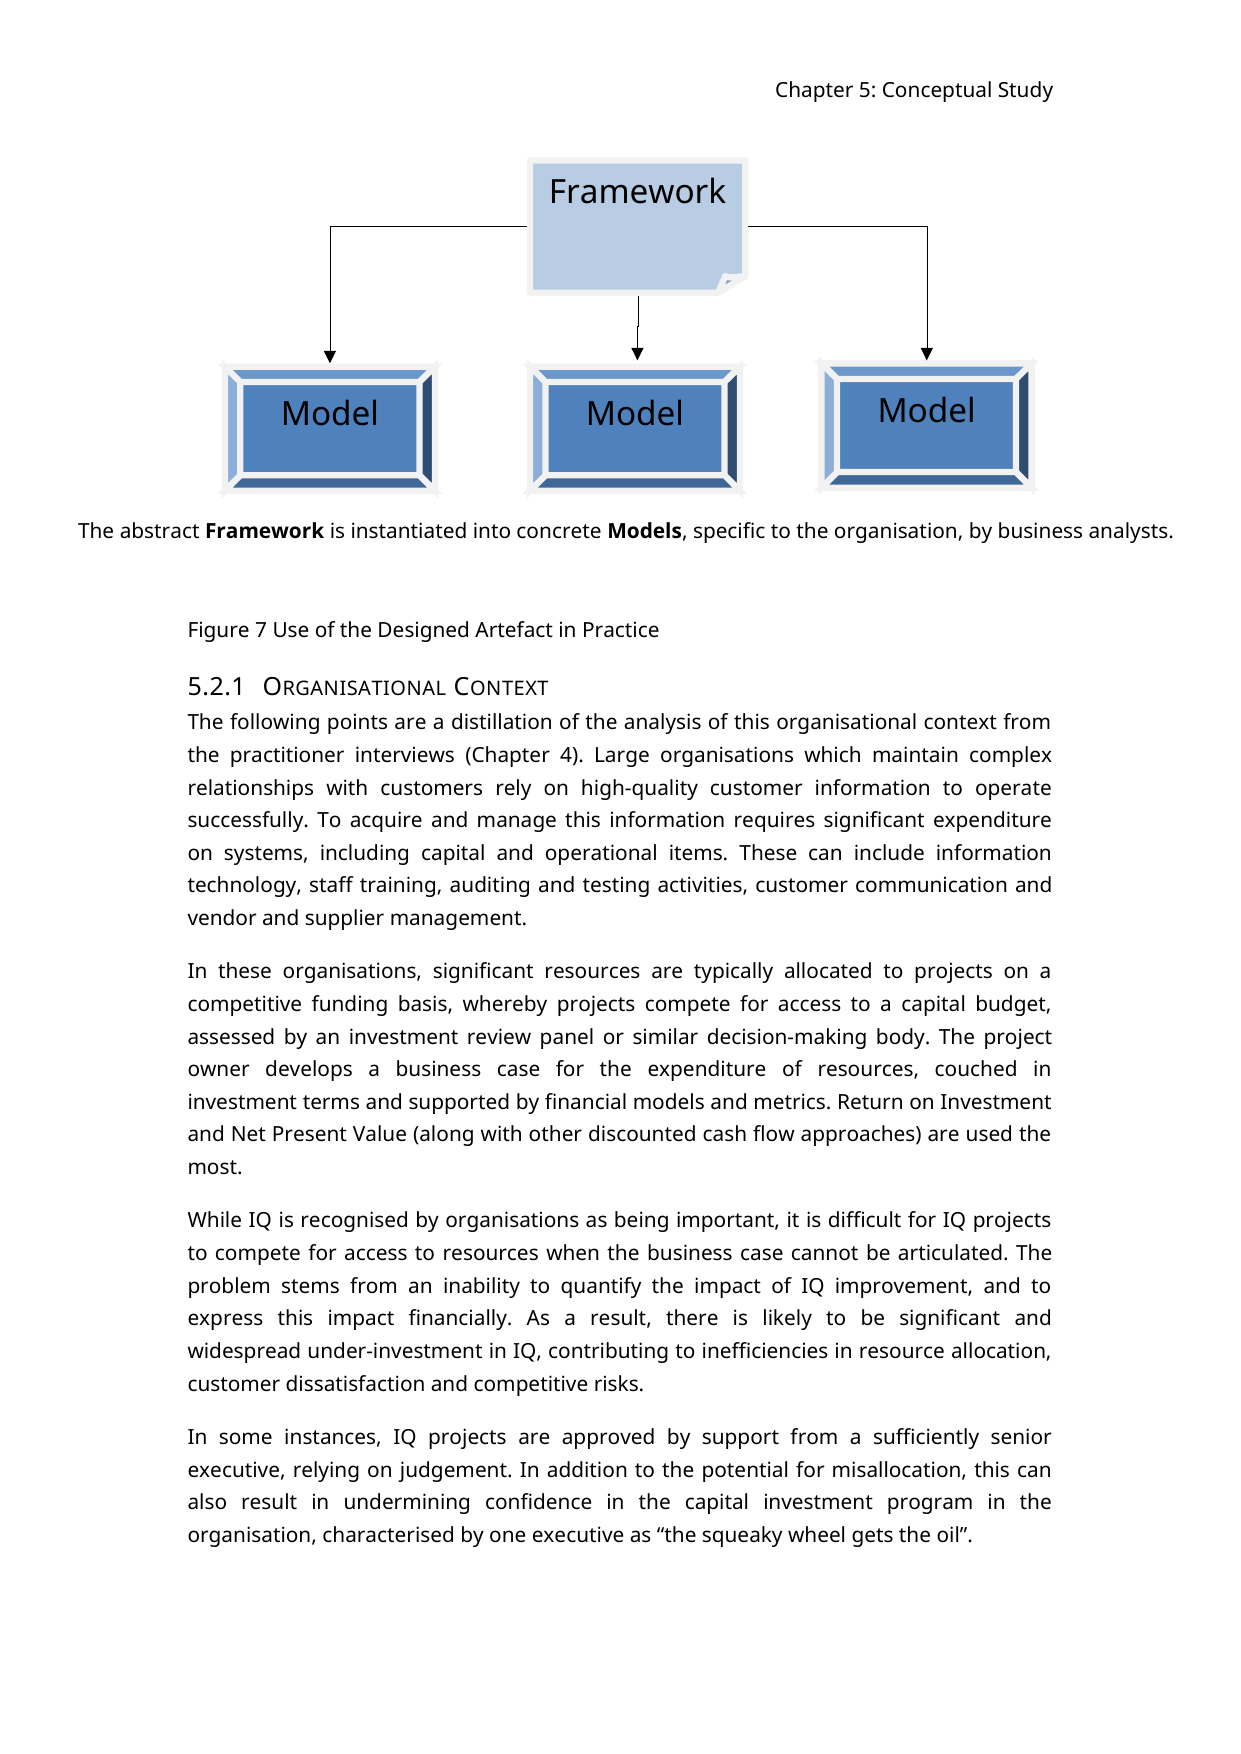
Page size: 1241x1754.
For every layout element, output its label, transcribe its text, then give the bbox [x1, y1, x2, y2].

text The following points are a distillation of the analysis of this organisational context from the practitioner interviews (Chapter 4). Large organisations which maintain complex relationships with customers rely on high-quality customer information to operate successfully. To acquire and manage this information requires significant expenditure on systems, including capital and operational items. These can include information technology, staff training, auditing and testing activities, customer communication and vendor and supplier management. [187, 707, 1053, 932]
subtitle Organisational Context [187, 668, 1053, 702]
text In these organisations, significant resources are typically allocated to projects on a competitive funding basis, whereby projects compete for access to a capital budget, assessed by an investment review panel or similar decision-making body. The project owner develops a business case for the expenditure of resources, couched in investment terms and supported by financial models and metrics. Return on Investment and Net Present Value (along with other discounted cash flow approaches) are used the most. [187, 957, 1053, 1181]
text In some instances, IQ projects are approved by support from a sufficiently senior executive, relying on judgement. In addition to the potential for misallocation, this can also result in undermining confidence in the capital investment program in the organisation, characterised by one executive as “the squeaky wheel gets the oil”. [187, 1422, 1053, 1548]
text While IQ is recognised by organisations as being important, it is difficult for IQ projects to compete for access to resources when the business case cannot be articulated. The problem stems from an inability to quantify the impact of IQ improvement, and to express this impact financially. As a result, there is likely to be significant and widespread under-investment in IQ, contributing to inefficiencies in resource allocation, customer dissatisfaction and competitive risks. [187, 1206, 1053, 1397]
